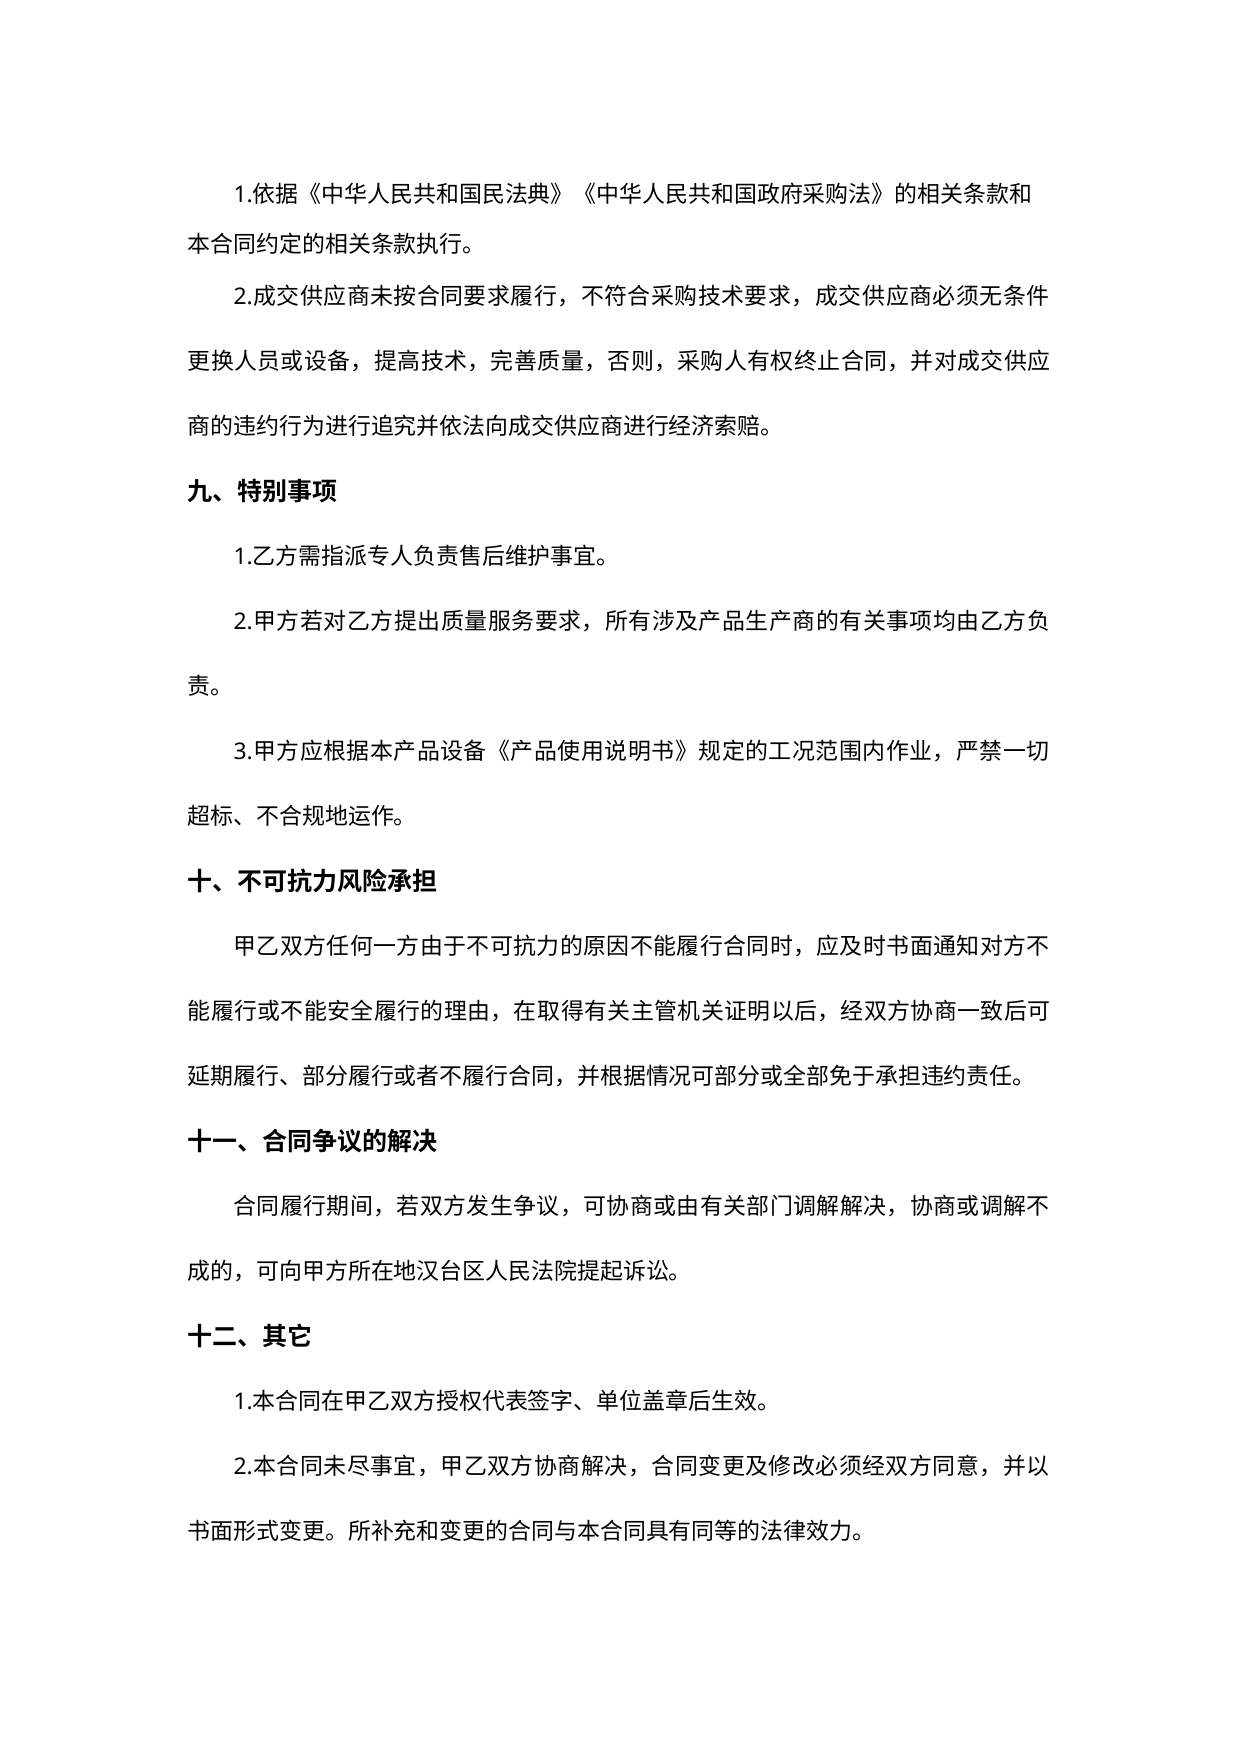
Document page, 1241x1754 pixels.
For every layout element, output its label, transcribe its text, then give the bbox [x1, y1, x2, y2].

text 合同履行期间，若双方发生争议，可协商或由有关部门调解解决，协商或调解不成的，可向甲方所在地汉台区人民法院提起诉讼。 [187, 1172, 1053, 1302]
text 2.本合同未尽事宜，甲乙双方协商解决，合同变更及修改必须经双方同意，并以书面形式变更。所补充和变更的合同与本合同具有同等的法律效力。 [187, 1432, 1053, 1562]
text 1.依据《中华人民共和国民法典》《中华人民共和国政府采购法》的相关条款和本合同约定的相关条款执行。 [187, 162, 1053, 262]
text 3.甲方应根据本产品设备《产品使用说明书》规定的工况范围内作业，严禁一切超标、不合规地运作。 [187, 717, 1053, 847]
text 2.甲方若对乙方提出质量服务要求，所有涉及产品生产商的有关事项均由乙方负责。 [187, 587, 1053, 717]
text 甲乙双方任何一方由于不可抗力的原因不能履行合同时，应及时书面通知对方不能履行或不能安全履行的理由，在取得有关主管机关证明以后，经双方协商一致后可延期履行、部分履行或者不履行合同，并根据情况可部分或全部免于承担违约责任。 [187, 912, 1053, 1107]
text 1.乙方需指派专人负责售后维护事宜。 [187, 522, 1053, 587]
text 十二、其它 [187, 1302, 1053, 1367]
text 2.成交供应商未按合同要求履行，不符合采购技术要求，成交供应商必须无条件更换人员或设备，提高技术，完善质量，否则，采购人有权终止合同，并对成交供应商的违约行为进行追究并依法向成交供应商进行经济索赔。 [187, 262, 1053, 457]
text 九、特别事项 [187, 457, 1053, 522]
list 1.本合同在甲乙双方授权代表签字、单位盖章后生效。 [187, 1367, 1053, 1432]
text 十、不可抗力风险承担 [187, 847, 1053, 912]
text 十一、合同争议的解决 [187, 1107, 1053, 1172]
